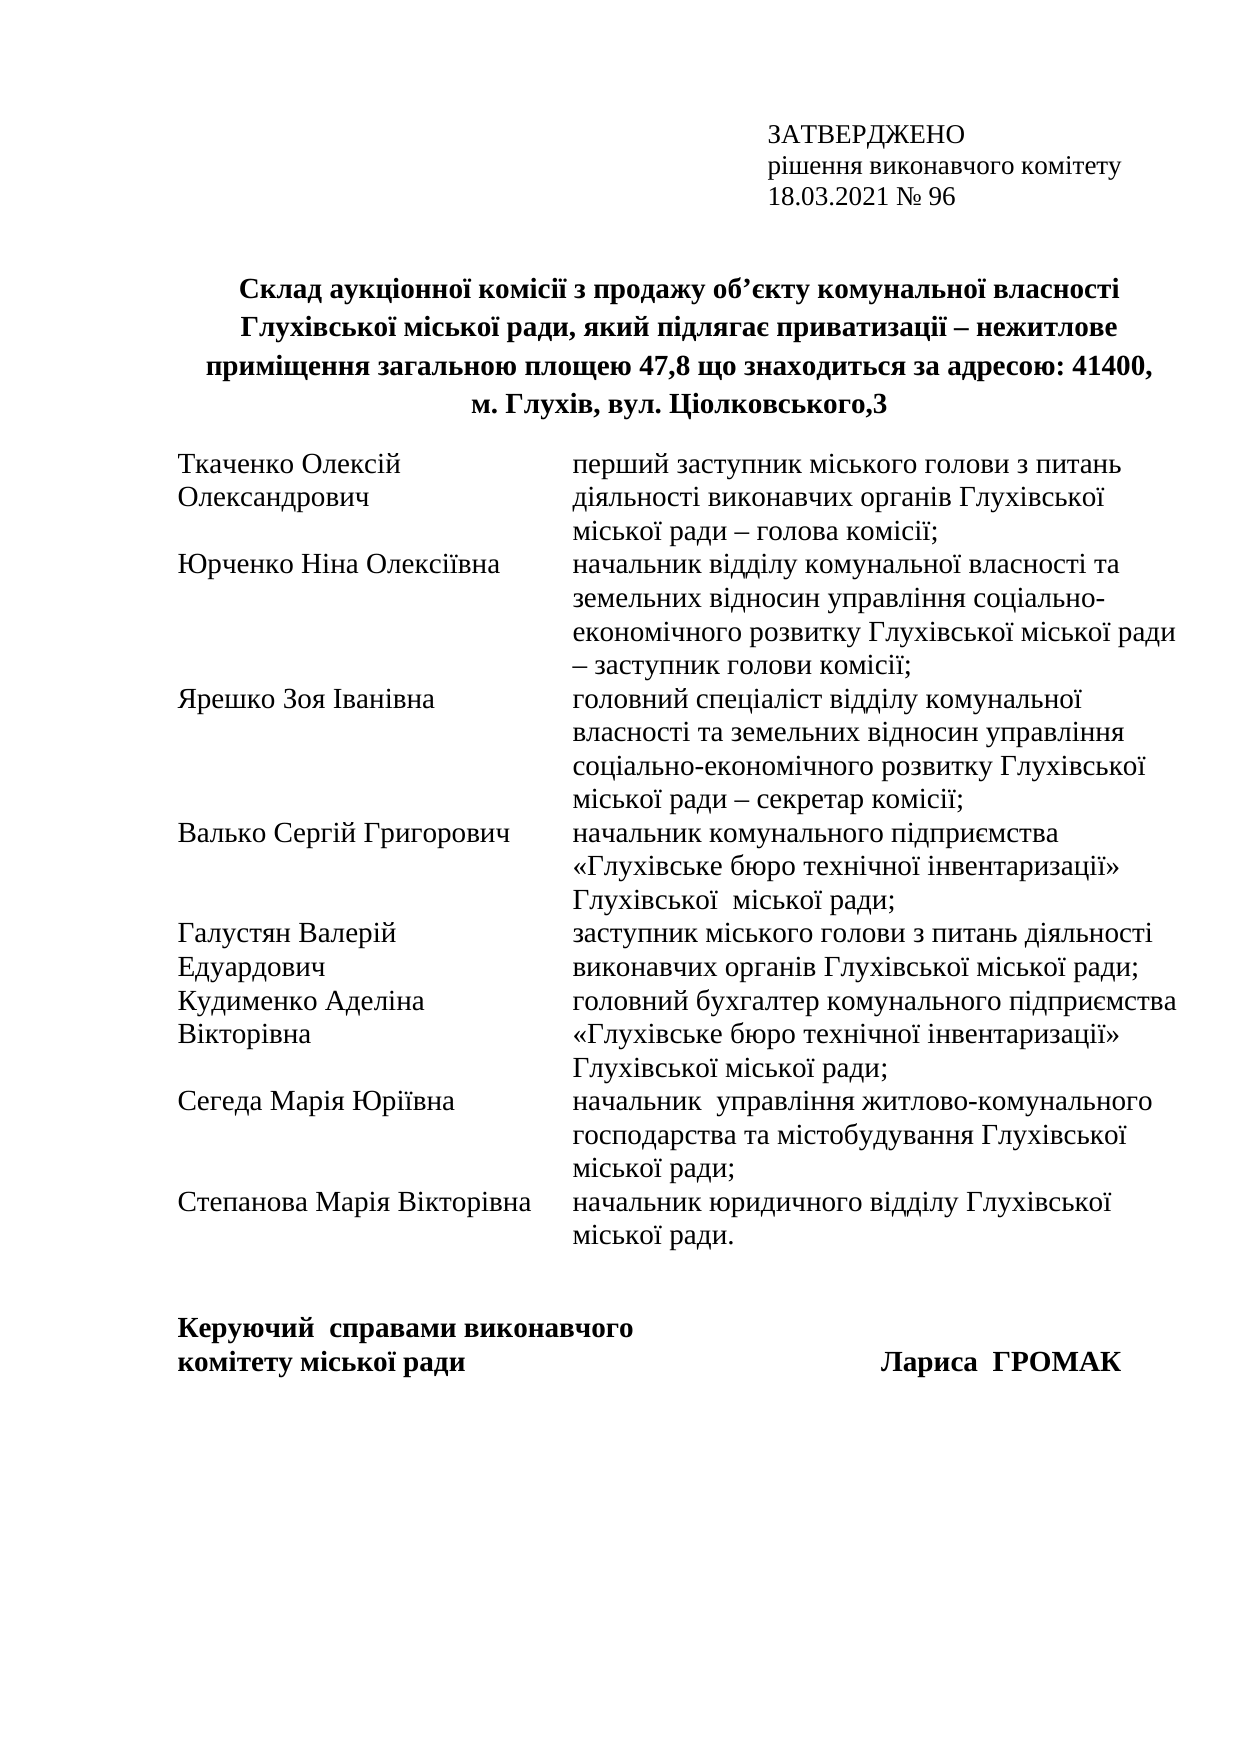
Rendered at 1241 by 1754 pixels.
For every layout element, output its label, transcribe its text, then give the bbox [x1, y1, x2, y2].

table_cell начальник управління житлово-комунального господарства та містобудування Глухівської міської ради; [561, 1083, 1192, 1184]
table_cell головний бухгалтер комунального підприємства «Глухівське бюро технічної інвентаризації» Глухівської міської ради; [561, 983, 1192, 1083]
table_header перший заступник міського голови з питань діяльності виконавчих органів Глухівської міської ради – голова комісії; [561, 446, 1192, 547]
table_cell Кудименко Аделіна Вікторівна [166, 983, 561, 1083]
table_header Ткаченко Олексій Олександрович [166, 446, 561, 547]
table_cell Юрченко Ніна Олексіївна [166, 547, 561, 681]
text Склад аукціонної комісії з продажу об’єкту комунальної власності Глухівської міської ради, який підлягає приватизації – нежитлове приміщення загальною площею 47,8 що знаходиться за адресою: 41400, м. Глухів, вул. Ціолковського,3 [177, 271, 1181, 420]
table_cell Ярешко Зоя Іванівна [166, 681, 561, 815]
text 18.03.2021 № 96 [767, 180, 1181, 212]
table_cell Степанова Марія Вікторівна [166, 1184, 561, 1251]
text Керуючий справами виконавчого [177, 1310, 1181, 1344]
table_cell Валько Сергій Григорович [166, 815, 561, 916]
table_cell заступник міського голови з питань діяльності виконавчих органів Глухівської міської ради; [561, 916, 1192, 983]
table_cell начальник комунального підприємства «Глухівське бюро технічної інвентаризації» Глухівської міської ради; [561, 815, 1192, 916]
text комітету міської ради Лариса ГРОМАК [177, 1344, 1181, 1377]
text ЗАТВЕРДЖЕНО [767, 118, 1181, 149]
table_cell головний спеціаліст відділу комунальної власності та земельних відносин управління соціально-економічного розвитку Глухівської міської ради – секретар комісії; [561, 681, 1192, 815]
table_cell начальник юридичного відділу Глухівської міської ради. [561, 1184, 1192, 1251]
table_cell Галустян Валерій Едуардович [166, 916, 561, 983]
text рішення виконавчого комітету [767, 149, 1181, 180]
table_cell Сегеда Марія Юріївна [166, 1083, 561, 1184]
table_cell начальник відділу комунальної власності та земельних відносин управління соціально-економічного розвитку Глухівської міської ради – заступник голови комісії; [561, 547, 1192, 681]
